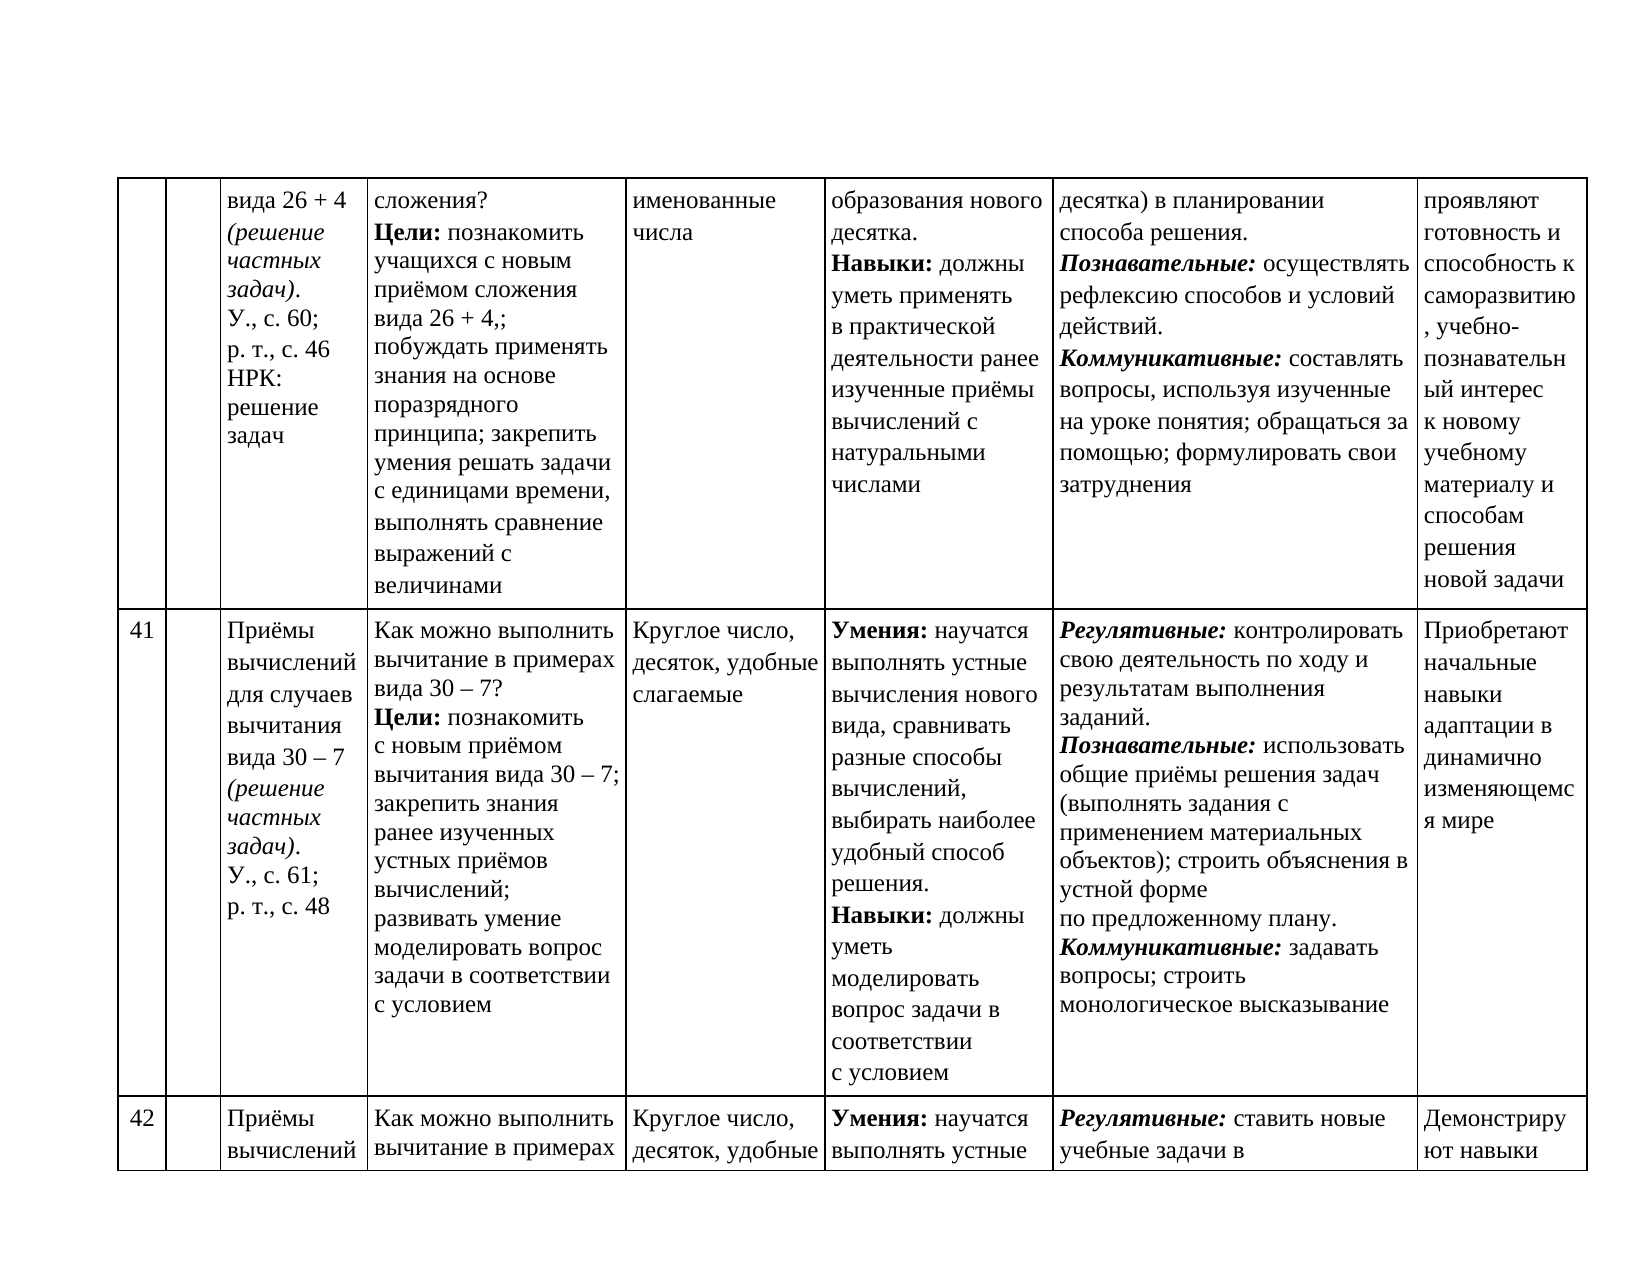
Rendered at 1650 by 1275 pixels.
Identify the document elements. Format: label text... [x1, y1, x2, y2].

table_cell 41 [119, 610, 165, 1095]
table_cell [368, 1097, 625, 1170]
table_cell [1418, 179, 1586, 608]
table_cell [1418, 1097, 1586, 1170]
table_cell 42 [119, 1097, 165, 1170]
table_cell Регулятивные: контролировать свою деятельность по ходу и результатам выполнения заданий. Познавательные: использовать общие приёмы решения задач (выполнять задания с применением материальных объектов); строить объяснения в устной форме по предложенному плану. Коммуникативные: задавать вопросы; строить монологическое высказывание [1054, 610, 1417, 1095]
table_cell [826, 1097, 1052, 1170]
table_cell 40 [119, 179, 165, 608]
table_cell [627, 1097, 824, 1170]
table_cell Приобретают начальные навыки адаптации в динамично изменяющемся мире [1418, 610, 1586, 1095]
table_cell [1054, 179, 1417, 608]
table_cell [627, 179, 824, 608]
table_cell Умения: научатся выполнять устные вычисления нового вида, сравнивать разные способы вычислений, выбирать наиболее удобный способ решения. Навыки: должны уметь моделировать вопрос задачи в соответствии с условием [826, 610, 1052, 1095]
table_cell [167, 1097, 220, 1170]
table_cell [221, 179, 367, 608]
table_cell Приёмы вычислений для случаев вычитания вида 30 – 7 (решение частных задач). У., с. 61; р. т., с. 48 [221, 610, 367, 1095]
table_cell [826, 179, 1052, 608]
table_cell Как можно выполнить вычитание в примерах вида 30 – 7? Цели: познакомить с новым приёмом вычитания вида 30 – 7; закрепить знания ранее изученных устных приёмов вычислений; развивать умение моделировать вопрос задачи в соответствии с условием [368, 610, 625, 1095]
table_cell [167, 179, 220, 608]
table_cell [221, 1097, 367, 1170]
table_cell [1054, 1097, 1417, 1170]
table_cell Круглое число, десяток, удобные слагаемые [627, 610, 824, 1095]
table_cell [368, 179, 625, 608]
table_cell [167, 610, 220, 1095]
